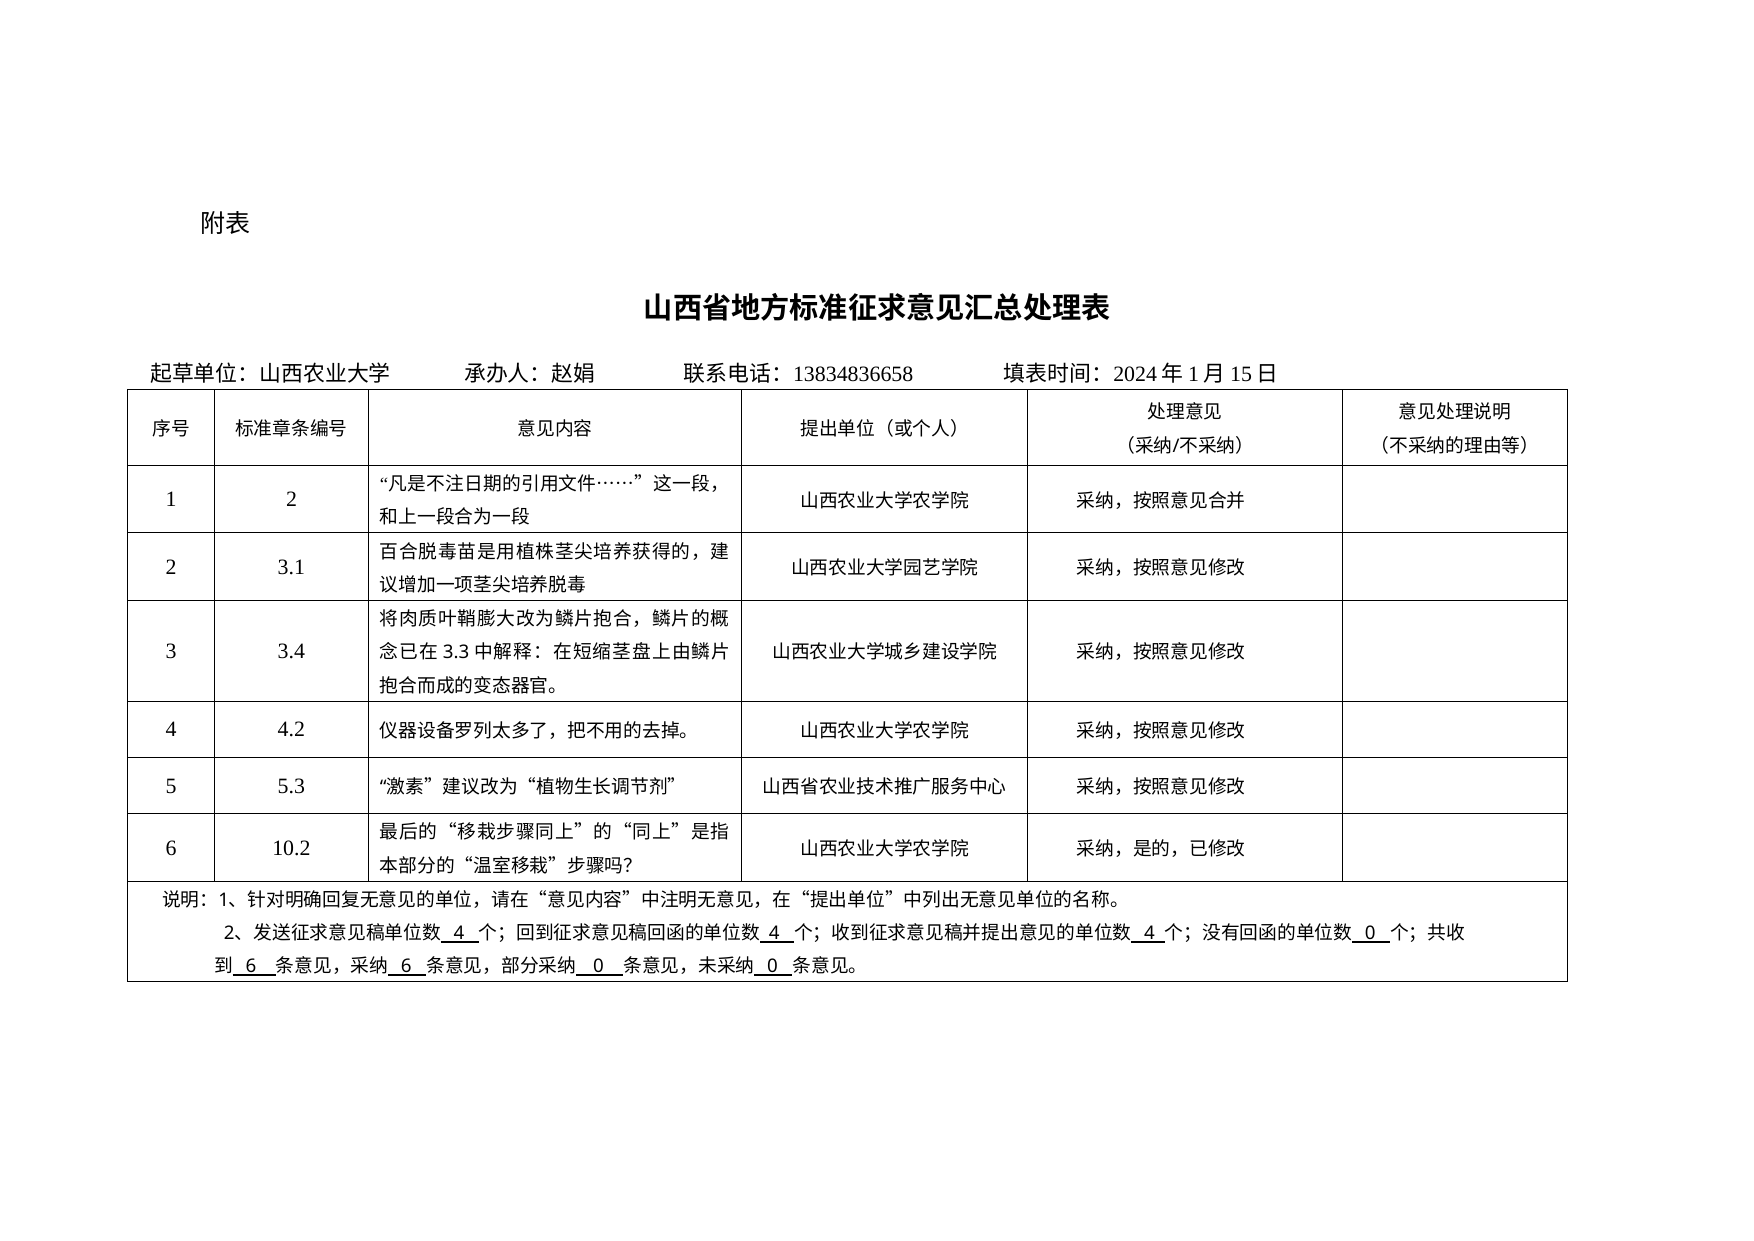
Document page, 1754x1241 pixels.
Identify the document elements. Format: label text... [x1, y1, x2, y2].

table_cell 2 [128, 533, 214, 600]
table_cell [1343, 702, 1567, 757]
table_cell 说明：1、针对明确回复无意见的单位，请在“意见内容”中注明无意见，在“提出单位”中列出无意见单位的名称。 2、发送征求意见稿单位数 4 个；回到征求意见稿回函的单位数 4 个；收到征求意见稿并提出意见的单位数 4 个；没有回函的单位数 0 个；共收 到 6 条意见，采纳 6 条意见，部分采纳 0 条意见，未采纳 0 条意见。 [128, 882, 1567, 981]
table_cell “激素”建议改为“植物生长调节剂” [369, 758, 741, 813]
table_cell [1343, 533, 1567, 600]
table_header 序号 [128, 390, 214, 465]
text 附表 [150, 188, 1604, 254]
table_cell 山西农业大学农学院 [742, 702, 1027, 757]
table_cell 3.4 [215, 601, 368, 701]
text 起草单位：山西农业大学 承办人：赵娟 联系电话：13834836658 填表时间：2024年 1月 15日 [150, 356, 1604, 389]
table_cell 3 [128, 601, 214, 701]
table_cell 5.3 [215, 758, 368, 813]
table_cell [1343, 601, 1567, 701]
table_cell 百合脱毒苗是用植株茎尖培养获得的，建议增加一项茎尖培养脱毒 [369, 533, 741, 600]
table_cell 采纳，按照意见修改 [1028, 758, 1342, 813]
table_cell 将肉质叶鞘膨大改为鳞片抱合，鳞片的概念已在3.3中解释：在短缩茎盘上由鳞片抱合而成的变态器官。 [369, 601, 741, 701]
table_cell 山西农业大学城乡建设学院 [742, 601, 1027, 701]
table_cell 采纳，按照意见修改 [1028, 702, 1342, 757]
table_cell 山西省农业技术推广服务中心 [742, 758, 1027, 813]
table_cell 采纳，按照意见修改 [1028, 601, 1342, 701]
table_header 意见处理说明 （不采纳的理由等） [1343, 390, 1567, 465]
table_cell [1343, 758, 1567, 813]
table_header 意见内容 [369, 390, 741, 465]
table_header 提出单位（或个人） [742, 390, 1027, 465]
table_cell 6 [128, 814, 214, 881]
table_cell 山西农业大学农学院 [742, 814, 1027, 881]
table_cell 4 [128, 702, 214, 757]
table_cell 山西农业大学农学院 [742, 466, 1027, 532]
table_cell 采纳，按照意见修改 [1028, 533, 1342, 600]
table_cell 5 [128, 758, 214, 813]
table_cell 4.2 [215, 702, 368, 757]
table_cell 2 [215, 466, 368, 532]
table_header 处理意见 （采纳/不采纳） [1028, 390, 1342, 465]
table_cell 采纳，按照意见合并 [1028, 466, 1342, 532]
table_header 标准章条编号 [215, 390, 368, 465]
table_cell [1343, 466, 1567, 532]
table_cell 3.1 [215, 533, 368, 600]
table_cell 10.2 [215, 814, 368, 881]
table_cell 1 [128, 466, 214, 532]
table_cell “凡是不注日期的引用文件……”这一段，和上一段合为一段 [369, 466, 741, 532]
table_cell 采纳，是的，已修改 [1028, 814, 1342, 881]
table_cell 山西农业大学园艺学院 [742, 533, 1027, 600]
table_cell [1343, 814, 1567, 881]
table_cell 仪器设备罗列太多了，把不用的去掉。 [369, 702, 741, 757]
text 山西省地方标准征求意见汇总处理表 [150, 273, 1604, 339]
table_cell 最后的“移栽步骤同上”的“同上”是指本部分的“温室移栽”步骤吗？ [369, 814, 741, 881]
